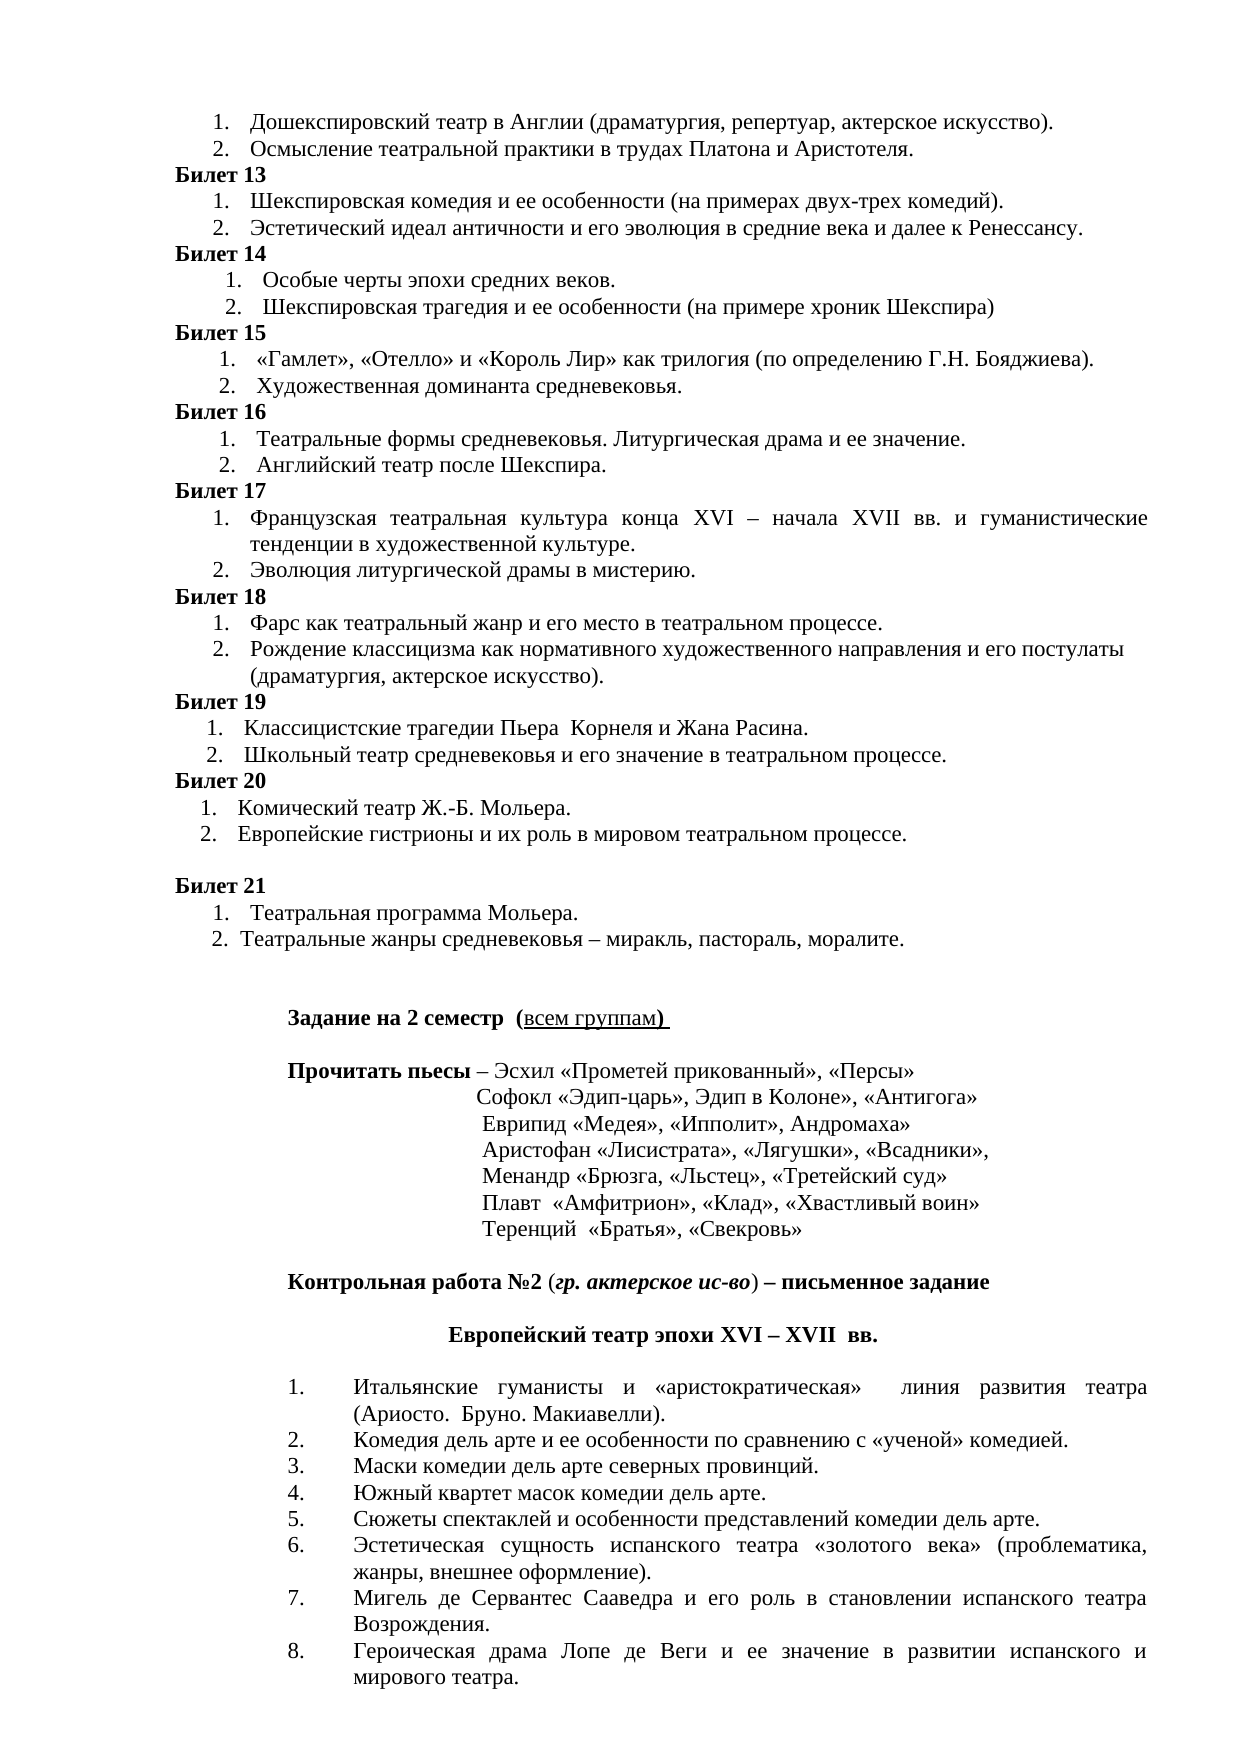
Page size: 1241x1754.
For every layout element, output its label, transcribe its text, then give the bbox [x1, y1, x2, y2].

list Южный квартет масок комедии дель арте. [287, 1479, 1148, 1505]
list Рождение классицизма как нормативного художественного направления и его постулаты (драматургия, актерское искусство). [212, 635, 1148, 688]
text Еврипид «Медея», «Ипполит», Андромаха» [249, 1110, 1148, 1136]
list Маски комедии дель арте северных провинций. [287, 1452, 1148, 1479]
list Дошекспировский театр в Англии (драматургия, репертуар, актерское искусство). [212, 108, 1148, 135]
list Классицистские трагедии Пьера Корнеля и Жана Расина. [206, 714, 1148, 741]
text 2. Театральные жанры средневековья – миракль, пастораль, моралите. [200, 925, 1148, 952]
list Эстетическая сущность испанского театра «золотого века» (проблематика, жанры, внешнее оформление). [287, 1531, 1148, 1584]
list Шекспировская трагедия и ее особенности (на примере хроник Шекспира) [225, 293, 1148, 319]
text Теренций «Братья», «Свекровь» [249, 1215, 1148, 1242]
text Плавт «Амфитрион», «Клад», «Хвастливый воин» [249, 1189, 1148, 1215]
text Контрольная работа №2 (гр. актерское ис-во) – письменное задание [249, 1268, 1148, 1294]
list Английский театр после Шекспира. [219, 451, 1148, 477]
list Мигель де Сервантес Сааведра и его роль в становлении испанского театра Возрождения. [287, 1584, 1148, 1637]
list Европейские гистрионы и их роль в мировом театральном процессе. [200, 820, 1148, 846]
text Билет 21 [175, 873, 1148, 899]
text Билет 15 [175, 319, 1148, 346]
list Эстетический идеал античности и его эволюция в средние века и далее к Ренессансу. [212, 214, 1148, 240]
text Билет 17 [175, 477, 1148, 504]
text Аристофан «Лисистрата», «Лягушки», «Всадники», [249, 1136, 1148, 1162]
text Билет 19 [175, 688, 1148, 714]
list «Гамлет», «Отелло» и «Король Лир» как трилогия (по определению Г.Н. Бояджиева). [219, 346, 1148, 372]
list Фарс как театральный жанр и его место в театральном процессе. [212, 609, 1148, 635]
text Менандр «Брюзга, «Льстец», «Третейский суд» [249, 1162, 1148, 1189]
text Софокл «Эдип-царь», Эдип в Колоне», «Антигога» [231, 1083, 1148, 1110]
text Европейский театр эпохи XVI – XVII вв. [175, 1321, 1148, 1347]
list Итальянские гуманисты и «аристократическая» линия развития театра (Ариосто. Бруно. Макиавелли). [287, 1373, 1148, 1426]
text Прочитать пьесы – Эсхил «Прометей прикованный», «Персы» [231, 1057, 1148, 1083]
list Эволюция литургической драмы в мистерию. [212, 556, 1148, 583]
list Осмысление театральной практики в трудах Платона и Аристотеля. [212, 135, 1148, 161]
text Билет 14 [175, 240, 1148, 266]
list Театральная программа Мольера. [212, 899, 1148, 925]
list Сюжеты спектаклей и особенности представлений комедии дель арте. [287, 1505, 1148, 1531]
list Шекспировская комедия и ее особенности (на примерах двух-трех комедий). [212, 187, 1148, 214]
text Билет 20 [175, 767, 1148, 793]
list Французская театральная культура конца XVI – начала XVII вв. и гуманистические тенденции в художественной культуре. [212, 504, 1148, 556]
text Задание на 2 семестр (всем группам) [231, 1004, 1148, 1031]
list Комедия дель арте и ее особенности по сравнению с «ученой» комедией. [287, 1426, 1148, 1452]
text Билет 18 [175, 583, 1148, 609]
list Особые черты эпохи средних веков. [225, 266, 1148, 293]
text Билет 16 [175, 398, 1148, 424]
list Комический театр Ж.-Б. Мольера. [200, 793, 1148, 820]
list Театральные формы средневековья. Литургическая драма и ее значение. [219, 424, 1148, 451]
list Школьный театр средневековья и его значение в театральном процессе. [206, 741, 1148, 767]
list Художественная доминанта средневековья. [219, 372, 1148, 398]
list Героическая драма Лопе де Веги и ее значение в развитии испанского и мирового театра. [287, 1637, 1148, 1689]
text Билет 13 [175, 161, 1148, 187]
